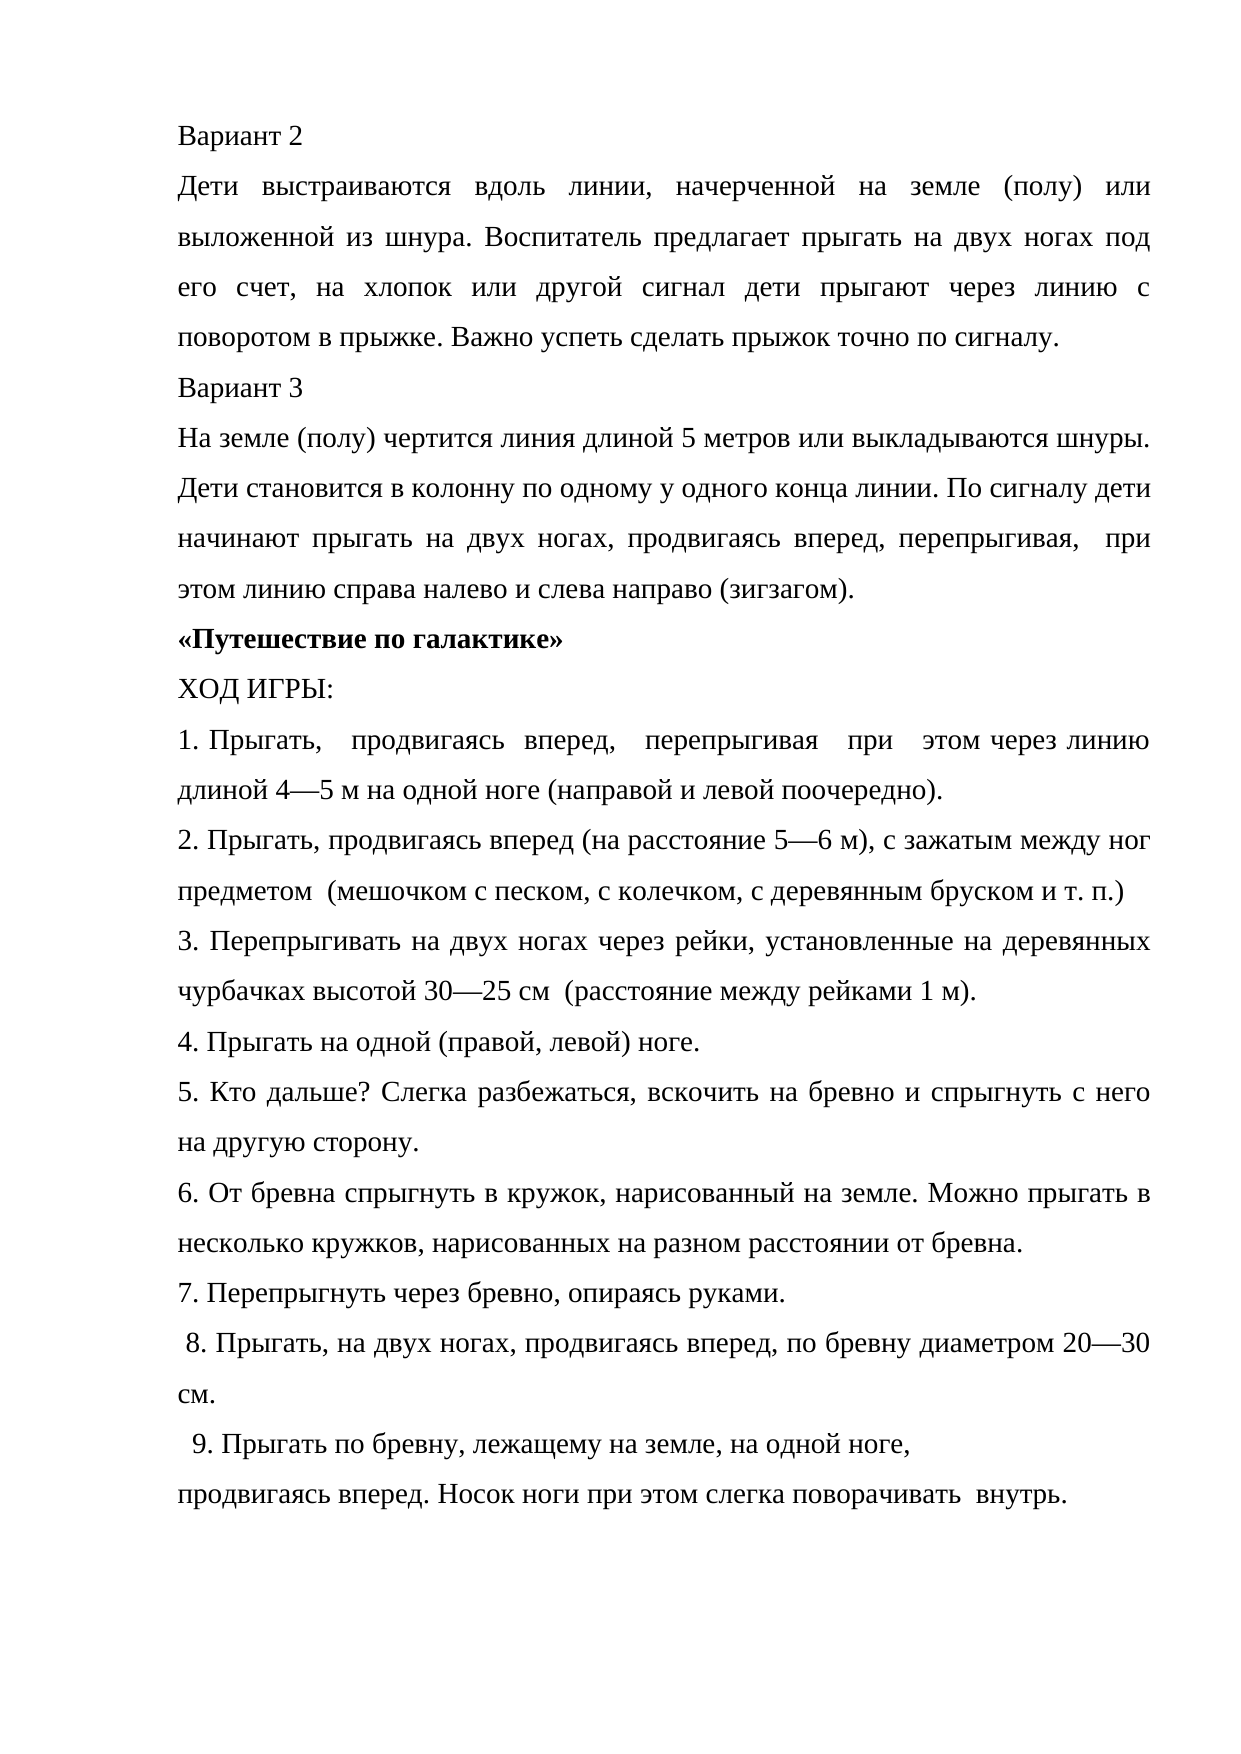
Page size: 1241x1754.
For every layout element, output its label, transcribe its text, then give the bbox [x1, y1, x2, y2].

text Дети выстраиваются вдоль линии, начерченной на земле (полу) или выложенной из шнура. Воспитатель предлагает прыгать на двух ногах под его счет, на хлопок или другой сигнал дети прыгают через линию с поворотом в прыжке. Важно успеть сделать прыжок точно по сигналу. [177, 168, 1152, 353]
text 2. Прыгать, продвигаясь вперед (на расстояние 5—6 м), с зажатым между ног предметом (мешочком с песком, с колечком, с деревянным бруском и т. п.) [177, 822, 1152, 906]
text ХОД ИГРЫ: [177, 672, 1152, 705]
text Вариант 3 [177, 370, 1152, 403]
text 4. Прыгать на одной (правой, левой) ноге. [177, 1024, 1152, 1057]
text 7. Перепрыгнуть через бревно, опираясь руками. [177, 1275, 1152, 1309]
text 8. Прыгать, на двух ногах, продвигаясь вперед, по бревну диаметром 20—30 см. [177, 1326, 1152, 1409]
text «Путешествие по галактике» [177, 621, 1152, 655]
text На земле (полу) чертится линия длиной 5 метров или выкладываются шнуры. Дети становится в колонну по одному у одного конца линии. По сигналу дети начинают прыгать на двух ногах, продвигаясь вперед, перепрыгивая, при этом линию справа налево и слева направо (зигзагом). [177, 420, 1152, 604]
text 1. Прыгать, продвигаясь вперед, перепрыгивая при этом через линию длиной 4—5 м на одной ноге (направой и левой поочередно). [177, 722, 1152, 806]
text 9. Прыгать по бревну, лежащему на земле, на одной ноге, [177, 1426, 1152, 1460]
text 5. Кто дальше? Слегка разбежаться, вскочить на бревно и спрыгнуть с него на другую сторону. [177, 1074, 1152, 1158]
text 6. От бревна спрыгнуть в кружок, нарисованный на земле. Можно прыгать в несколько кружков, нарисованных на разном расстоянии от бревна. [177, 1175, 1152, 1258]
text продвигаясь вперед. Носок ноги при этом слегка поворачивать внутрь. [177, 1477, 1152, 1510]
text 3. Перепрыгивать на двух ногах через рейки, установленные на деревянных чурбачках высотой 30—25 см (расстояние между рейками 1 м). [177, 923, 1152, 1007]
text Вариант 2 [177, 118, 1152, 152]
